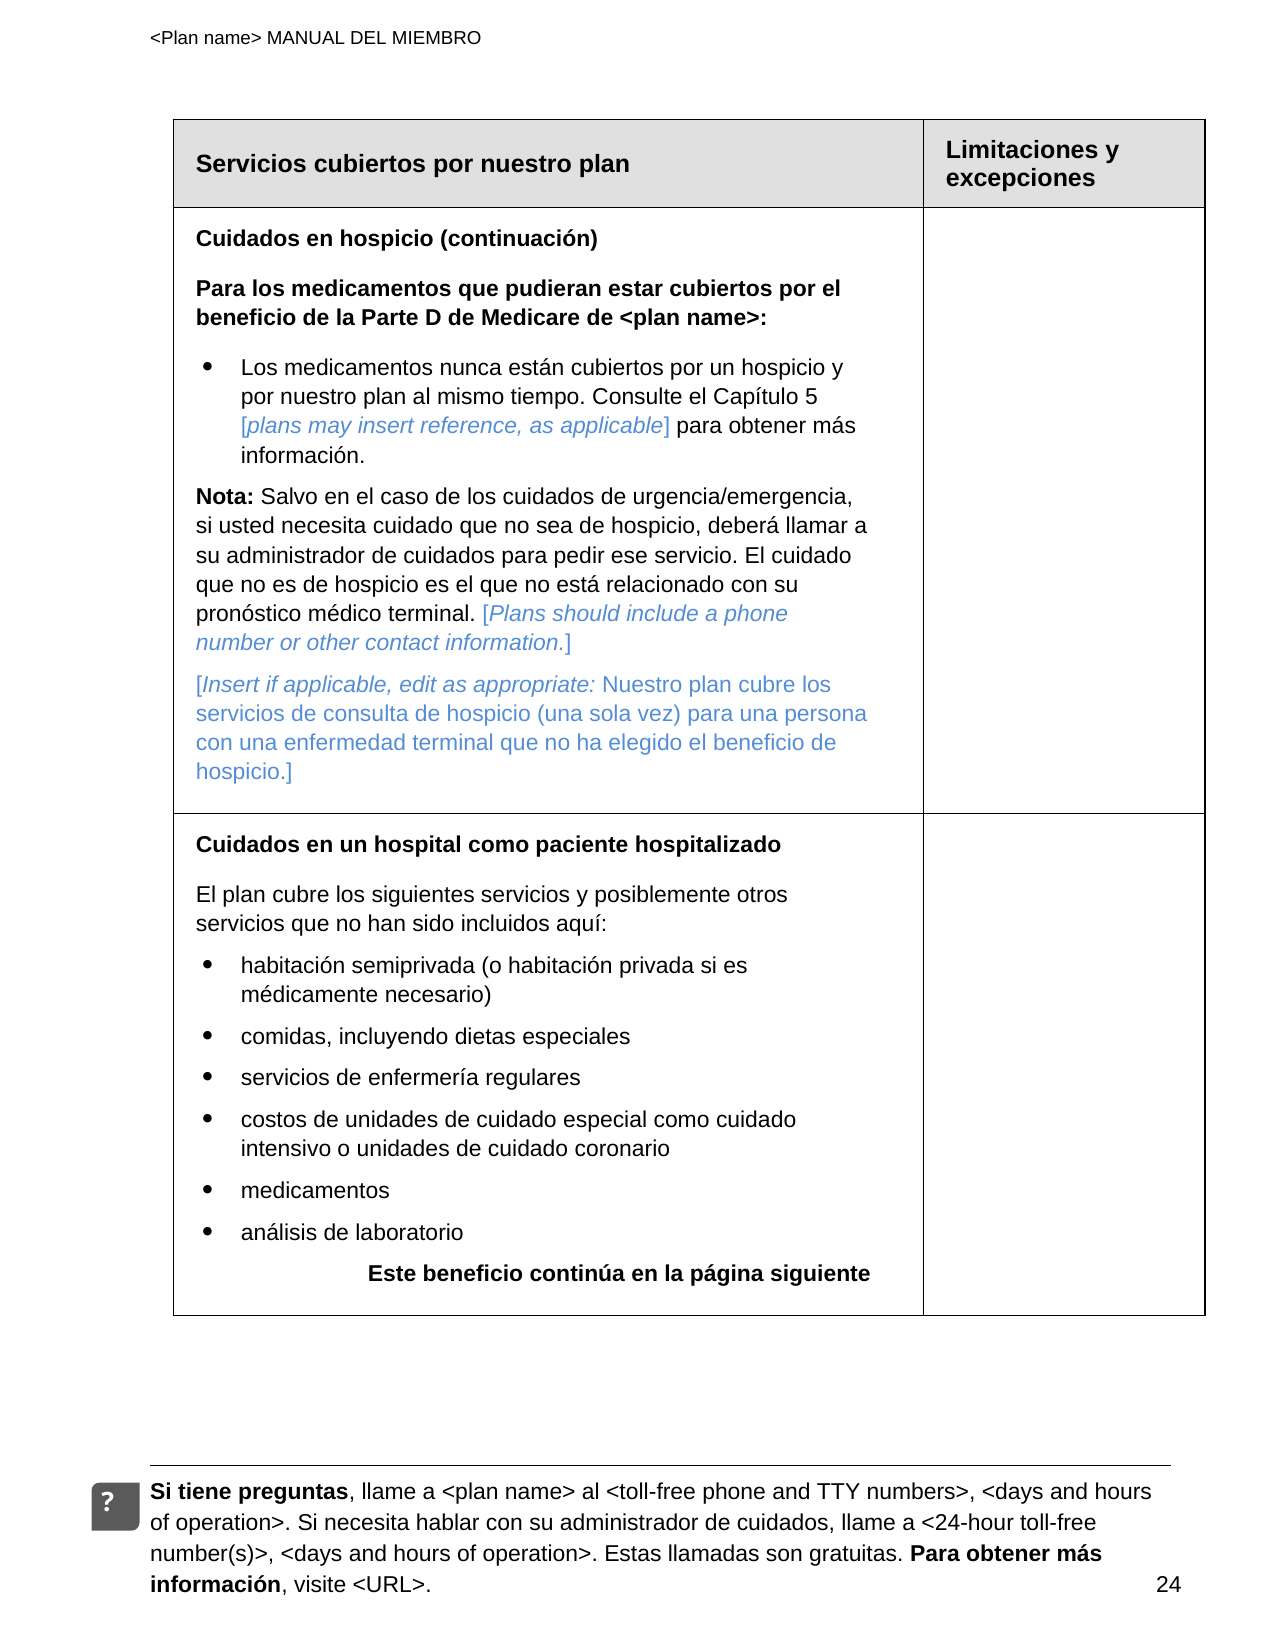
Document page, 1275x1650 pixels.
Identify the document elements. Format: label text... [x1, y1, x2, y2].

table_cell [924, 208, 1204, 813]
table_header Limitaciones y excepciones [924, 120, 1204, 207]
table_cell Cuidados en hospicio (continuación) Para los medicamentos que pudieran estar cubiertos por el beneficio de la Parte D de Medicare de <plan name>: Los medicamentos nunca están cubiertos por un hospicio y por nuestro plan al mismo tiempo. Consulte el Capítulo 5 [plans may insert reference, as applicable] para obtener más información. Nota: Salvo en el caso de los cuidados de urgencia/emergencia, si usted necesita cuidado que no sea de hospicio, deberá llamar a su administrador de cuidados para pedir ese servicio. El cuidado que no es de hospicio es el que no está relacionado con su pronóstico médico terminal. [Plans should include a phone number or other contact information.] [Insert if applicable, edit as appropriate: Nuestro plan cubre los servicios de consulta de hospicio (una sola vez) para una persona con una enfermedad terminal que no ha elegido el beneficio de hospicio.] [174, 208, 923, 813]
table_header Servicios cubiertos por nuestro plan [174, 120, 923, 207]
table_cell [924, 814, 1204, 1315]
table_cell Cuidados en un hospital como paciente hospitalizado El plan cubre los siguientes servicios y posiblemente otros servicios que no han sido incluidos aquí: habitación semiprivada (o habitación privada si es médicamente necesario) comidas, incluyendo dietas especiales servicios de enfermería regulares costos de unidades de cuidado especial como cuidado intensivo o unidades de cuidado coronario medicamentos análisis de laboratorio Este beneficio continúa en la página siguiente [174, 814, 923, 1315]
